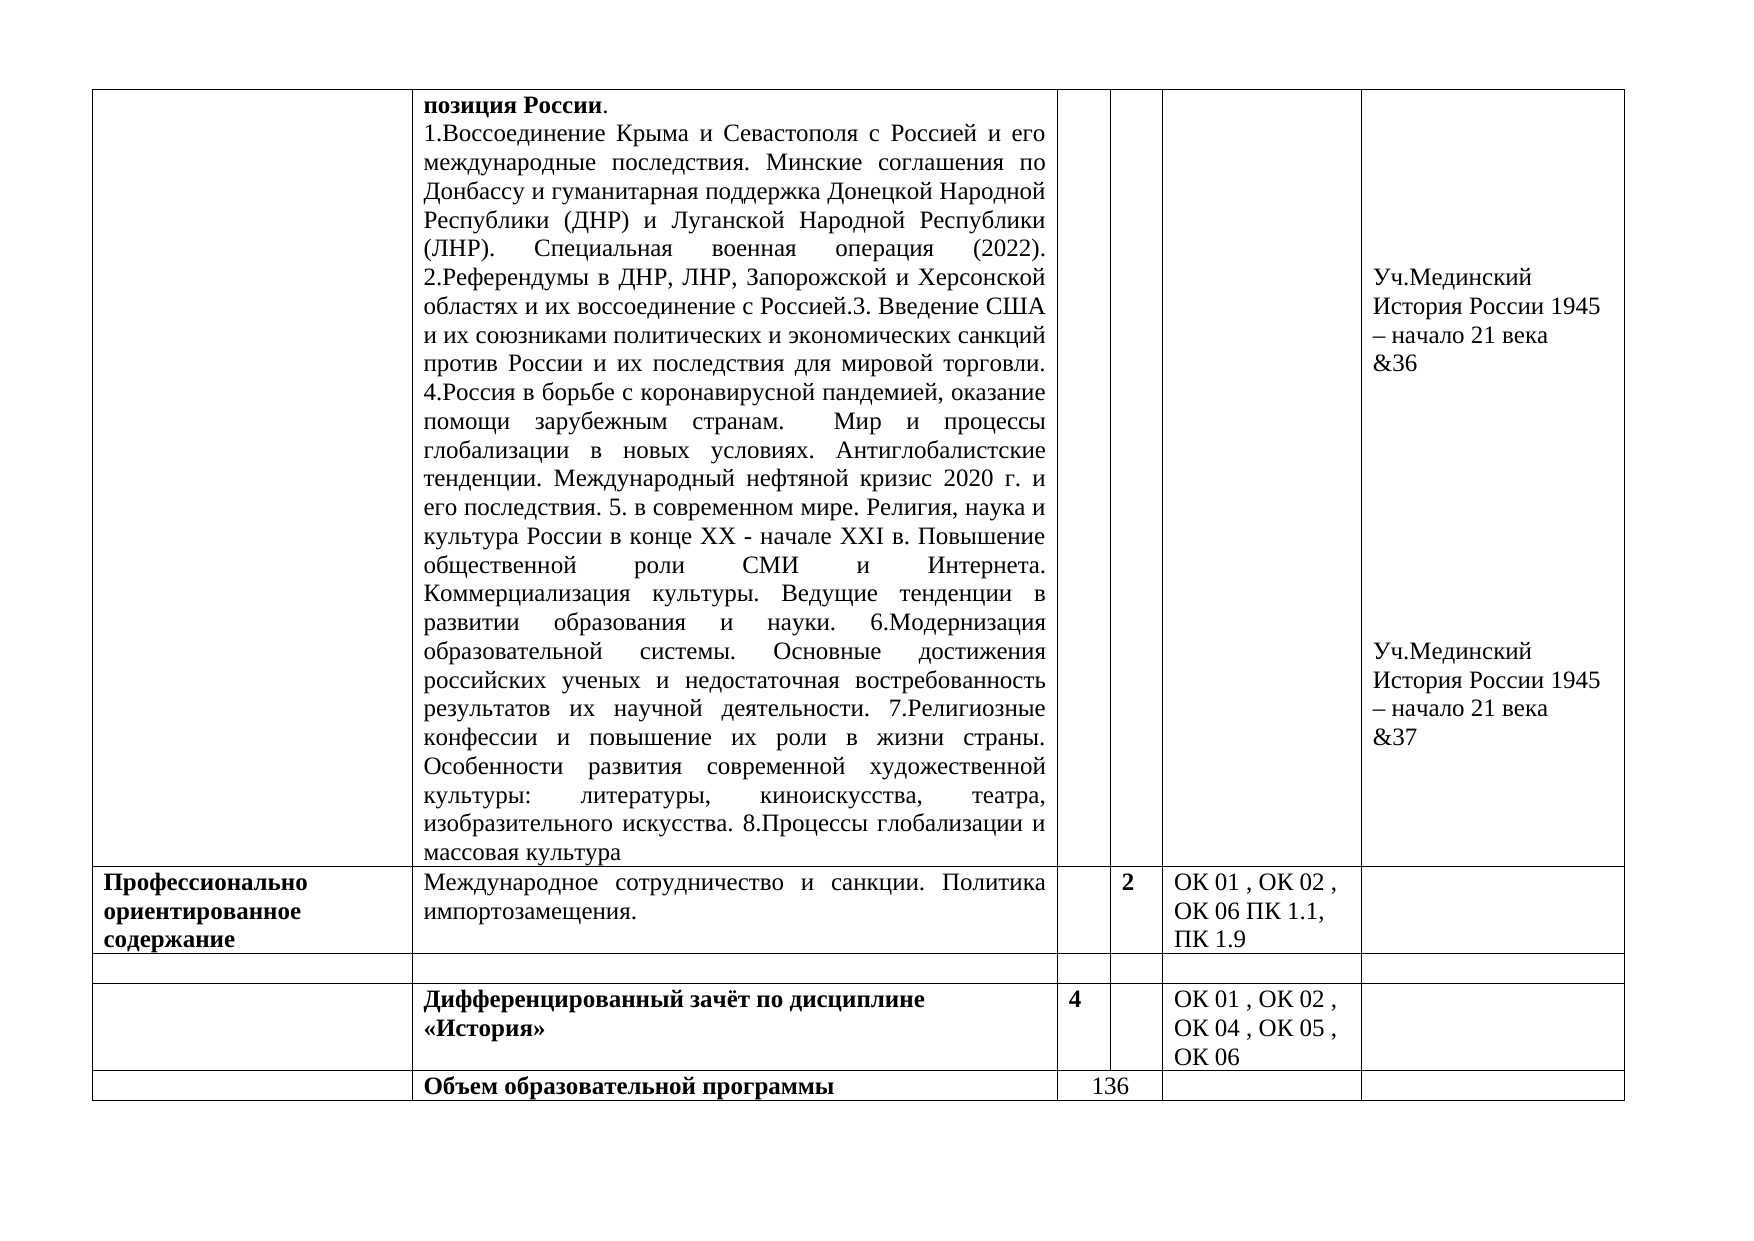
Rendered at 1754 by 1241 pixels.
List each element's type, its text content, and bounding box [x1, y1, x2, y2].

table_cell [1163, 90, 1361, 866]
table_cell ОК 01 , ОК 02 , ОК 06 ПК 1.1, ПК 1.9 [1163, 867, 1361, 953]
table_cell [93, 1071, 412, 1100]
table_cell [413, 954, 1057, 983]
table_cell [1362, 984, 1624, 1070]
table_cell Дифференцированный зачёт по дисциплине «История» [413, 984, 1057, 1070]
table_cell 2 [1058, 90, 1110, 866]
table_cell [1362, 90, 1624, 866]
table_cell [1111, 954, 1162, 983]
table_cell 2 [1111, 867, 1162, 953]
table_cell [413, 90, 1057, 866]
table_cell [93, 954, 412, 983]
table_cell [1111, 984, 1162, 1070]
table_cell ОК 01 , ОК 02 , ОК 04 , ОК 05 , ОК 06 [1163, 984, 1361, 1070]
table_cell [1362, 1071, 1624, 1100]
table_cell [1163, 954, 1361, 983]
table_cell Международное сотрудничество и санкции. Политика импортозамещения. [413, 867, 1057, 953]
table_cell Объем образовательной программы [413, 1071, 1057, 1100]
table_cell [1058, 867, 1110, 953]
table_cell 136 [1058, 1071, 1162, 1100]
table_cell [1163, 1071, 1361, 1100]
table_cell [1111, 90, 1162, 866]
table_cell Профессионально ориентированное содержание [93, 867, 412, 953]
table_cell [1362, 867, 1624, 953]
table_cell [1058, 954, 1110, 983]
table_cell [1362, 954, 1624, 983]
table_cell [93, 984, 412, 1070]
table_cell 4 [1058, 984, 1110, 1070]
